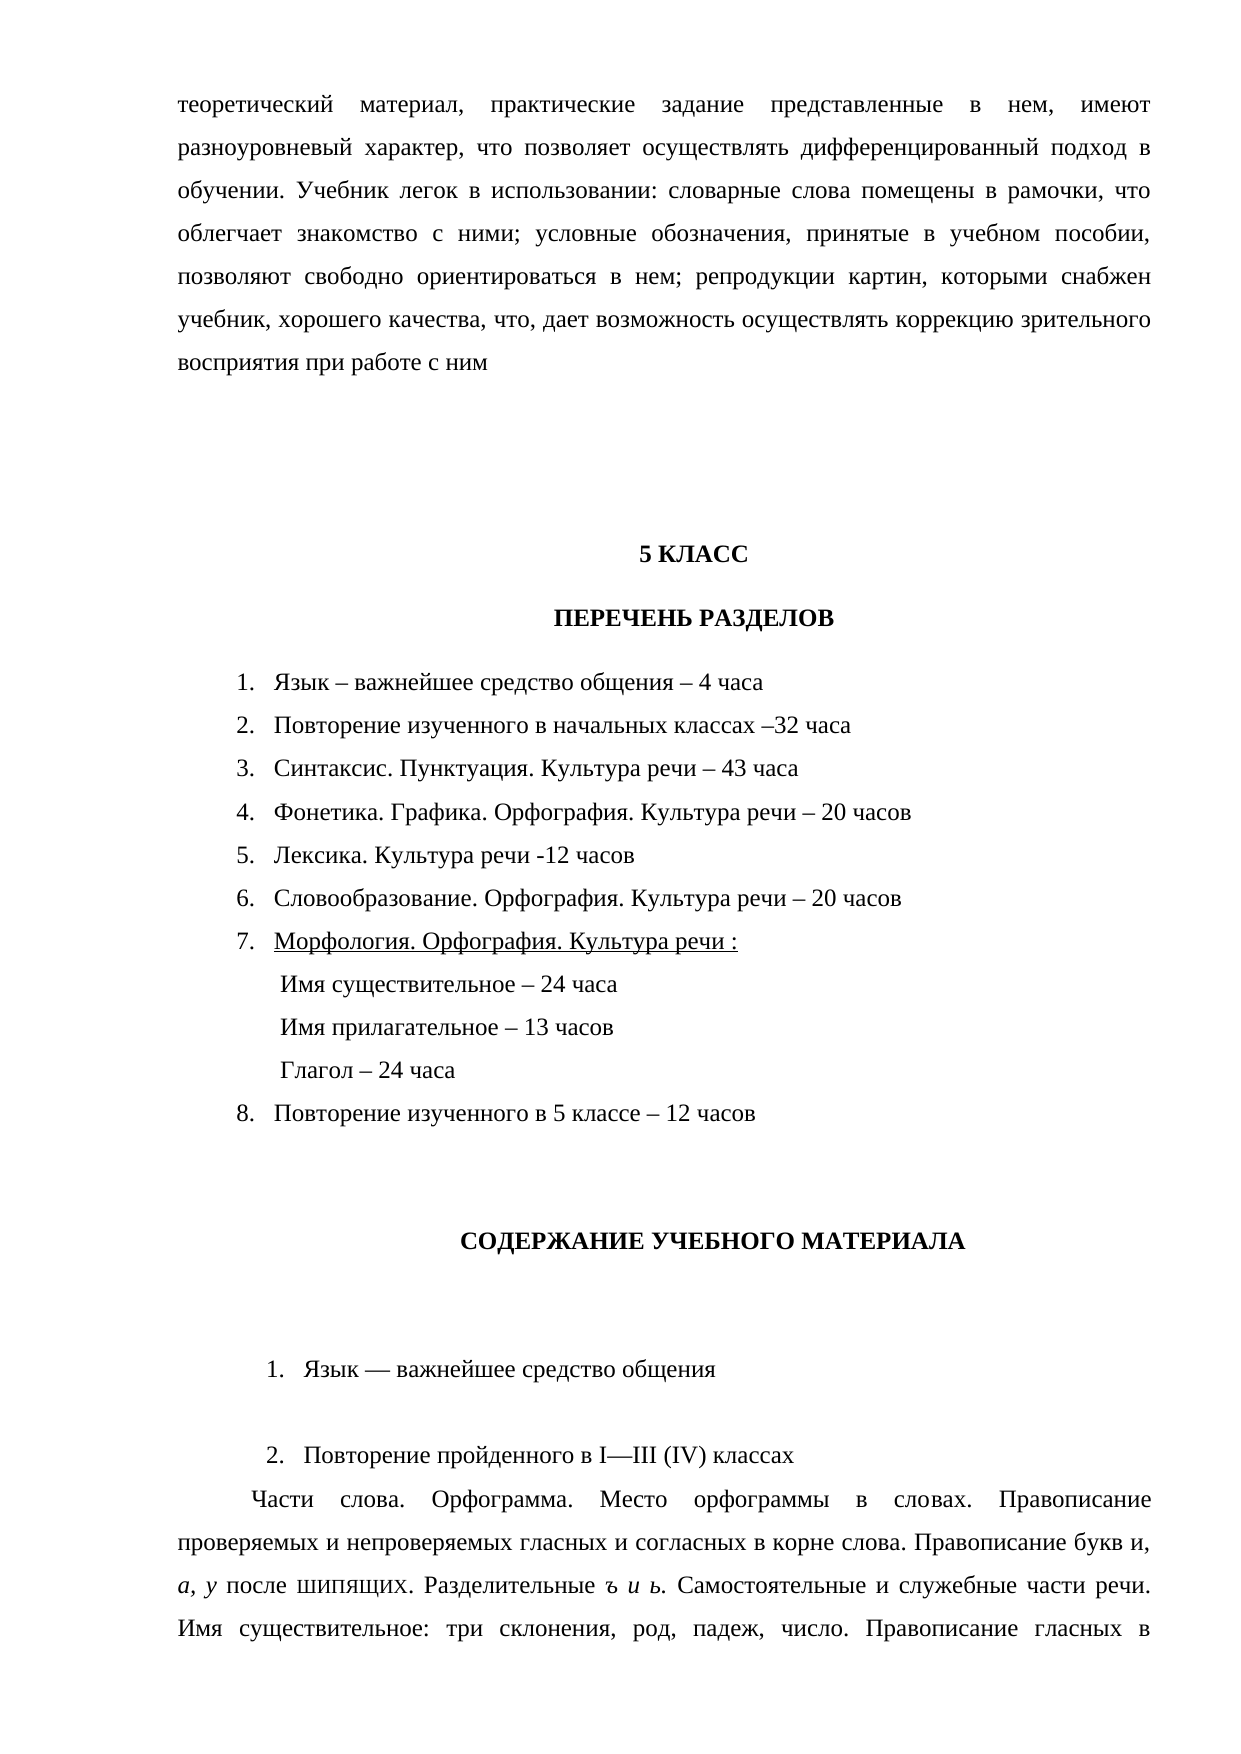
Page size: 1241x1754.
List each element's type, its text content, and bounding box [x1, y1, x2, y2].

list Синтаксис. Пунктуация. Культура речи – 43 часа [236, 753, 1152, 782]
list Язык – важнейшее средство общения – 4 часа [236, 667, 1152, 696]
list Морфология. Орфография. Культура речи : [236, 926, 1152, 955]
list Язык — важнейшее средство общения [266, 1354, 1152, 1383]
list Повторение изученного в 5 классе – 12 часов [236, 1098, 1152, 1127]
list Словообразование. Орфография. Культура речи – 20 часов [236, 883, 1152, 912]
text ПЕРЕЧЕНЬ РАЗДЕЛОВ [177, 603, 1152, 632]
text 5 КЛАСС [177, 539, 1152, 568]
text Глагол – 24 часа [274, 1055, 1152, 1084]
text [177, 1484, 1152, 1642]
list Лексика. Культура речи -12 часов [236, 840, 1152, 868]
list Повторение пройденного в I—III (IV) классах [266, 1441, 1152, 1469]
text СОДЕРЖАНИЕ УЧЕБНОГО МАТЕРИАЛА [274, 1226, 1152, 1255]
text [177, 89, 1152, 376]
list Фонетика. Графика. Орфография. Культура речи – 20 часов [236, 797, 1152, 825]
text Имя прилагательное – 13 часов [274, 1012, 1152, 1041]
text Имя существительное – 24 часа [274, 969, 1152, 998]
list Повторение изученного в начальных классах –32 часа [236, 710, 1152, 739]
